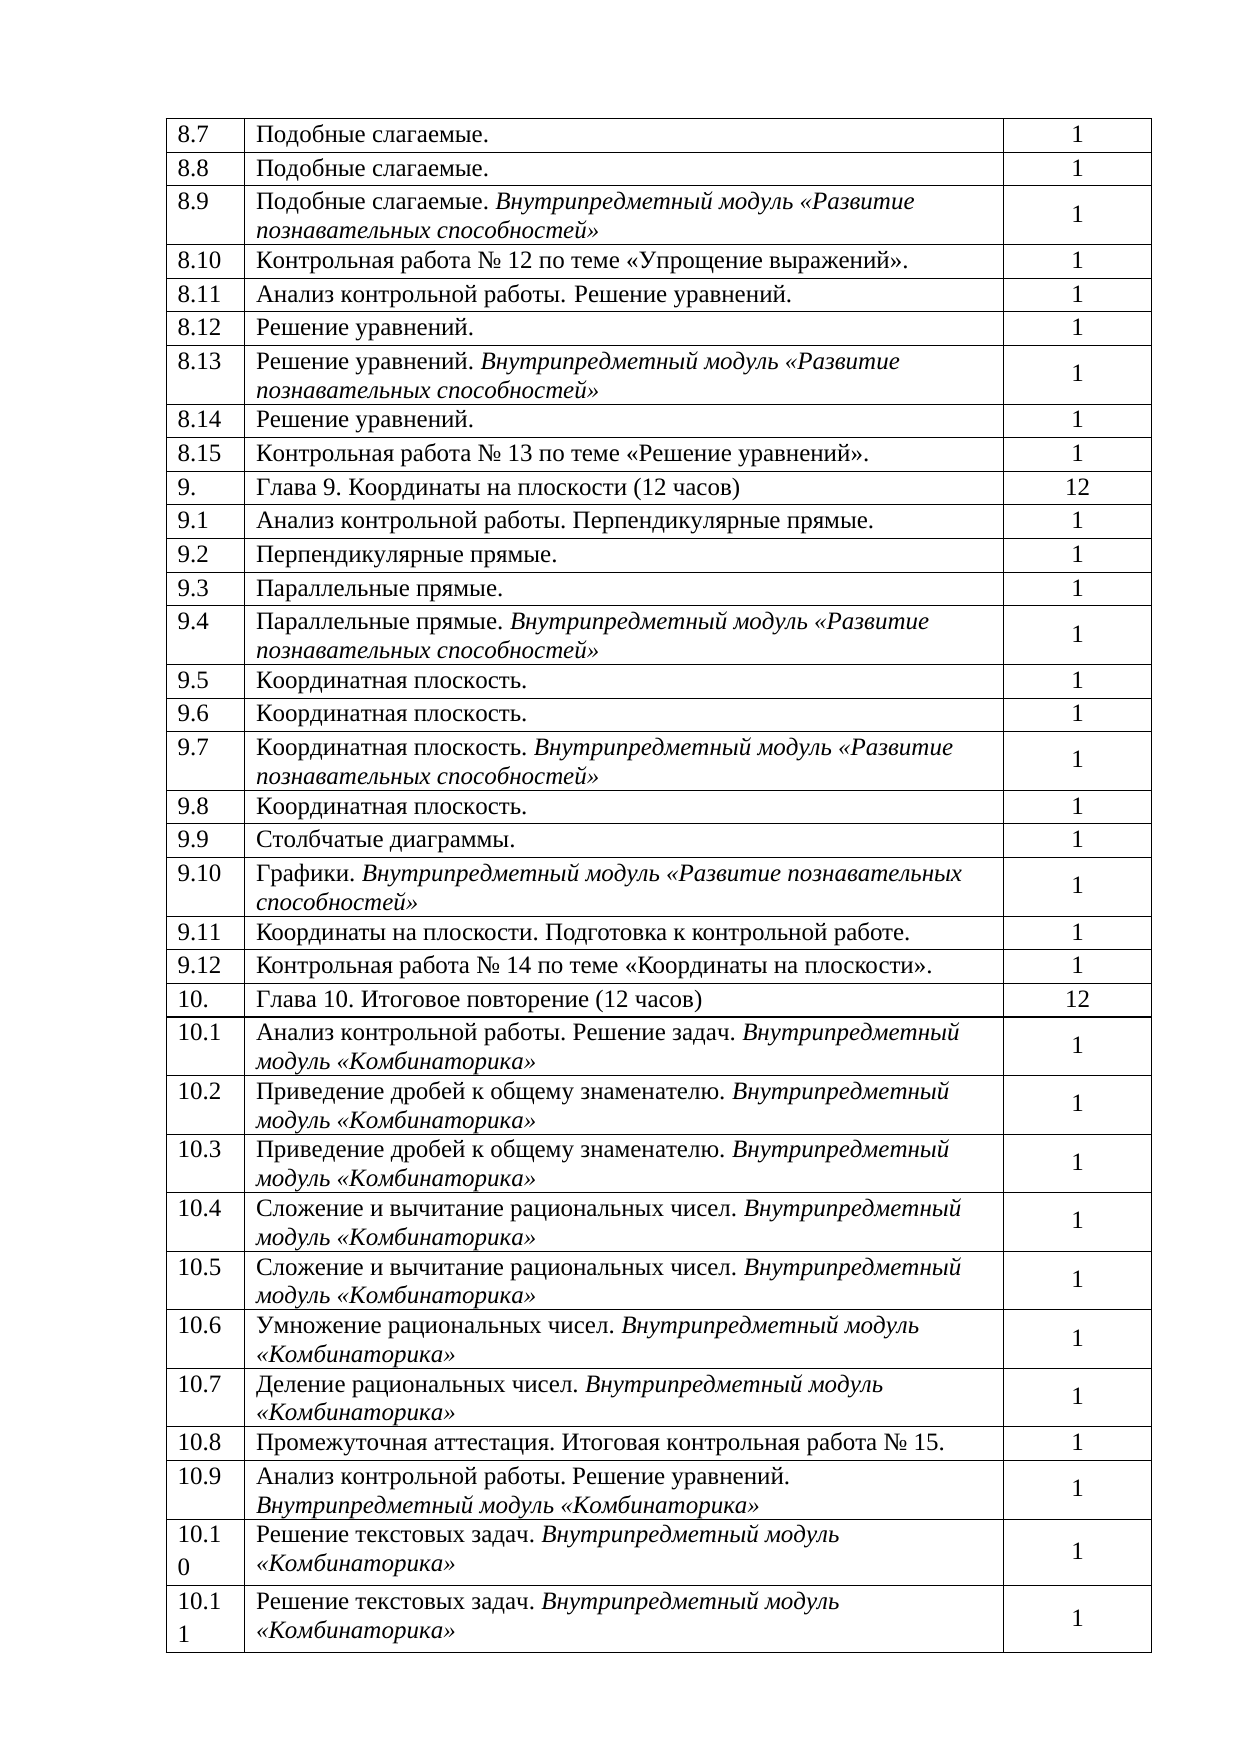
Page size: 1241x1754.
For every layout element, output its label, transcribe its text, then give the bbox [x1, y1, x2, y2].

table_cell 1 [1004, 1310, 1151, 1368]
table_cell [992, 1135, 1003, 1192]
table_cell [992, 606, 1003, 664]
table_cell Глава 10. Итоговое повторение (12 часов) [245, 984, 1003, 1016]
table_cell Координатная плоскость. [245, 665, 1003, 697]
table_cell 1 [1004, 1520, 1151, 1585]
table_cell 9.2 [167, 539, 244, 572]
table_cell 1 [1004, 312, 1151, 345]
table_cell 1 [1004, 245, 1151, 278]
table_cell 9. [167, 472, 244, 504]
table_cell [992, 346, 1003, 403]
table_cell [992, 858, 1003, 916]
table_cell 10.1 [167, 1018, 244, 1075]
table_cell 1 [1004, 346, 1151, 403]
table_cell 1 [1004, 791, 1151, 823]
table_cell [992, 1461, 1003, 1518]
table_cell 1 [1004, 539, 1151, 572]
table_cell Подобные слагаемые. [245, 153, 1003, 185]
table_cell 9.7 [167, 732, 244, 790]
table_cell 1 [1004, 732, 1151, 790]
table_cell 10.4 [167, 1193, 244, 1251]
table_cell Решение уравнений. [245, 405, 1003, 437]
table_cell 8.8 [167, 153, 244, 185]
table_cell 10.10 [167, 1520, 244, 1585]
table_cell 8.15 [167, 438, 244, 471]
table_cell 1 [1004, 153, 1151, 185]
table_cell 1 [1004, 1193, 1151, 1251]
table_cell Столбчатые диаграммы. [245, 824, 1003, 857]
table_cell Подобные слагаемые. [245, 119, 1003, 152]
table_cell 1 [1004, 505, 1151, 538]
table_cell 1 [1004, 950, 1151, 983]
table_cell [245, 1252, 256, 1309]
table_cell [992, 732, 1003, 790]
table_cell 1 [1004, 1076, 1151, 1133]
table_cell Координатная плоскость. [245, 699, 1003, 731]
table_cell 1 [1004, 606, 1151, 664]
table_cell 8.14 [167, 405, 244, 437]
table_cell 8.11 [167, 279, 244, 311]
table_cell 1 [1004, 438, 1151, 471]
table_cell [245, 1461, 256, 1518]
table_cell 1 [1004, 573, 1151, 605]
table_cell 9.5 [167, 665, 244, 697]
table_cell 8.9 [167, 186, 244, 244]
table_cell 1 [1004, 1586, 1151, 1652]
table_cell 1 [1004, 824, 1151, 857]
table_cell Координатная плоскость. [245, 791, 1003, 823]
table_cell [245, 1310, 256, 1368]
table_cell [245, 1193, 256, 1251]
table_cell Глава 9. Координаты на плоскости (12 часов) [245, 472, 1003, 504]
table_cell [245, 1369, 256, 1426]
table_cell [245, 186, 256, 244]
table_cell 9.12 [167, 950, 244, 983]
table_cell 10.7 [167, 1369, 244, 1426]
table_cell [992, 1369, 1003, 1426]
table_cell 9.8 [167, 791, 244, 823]
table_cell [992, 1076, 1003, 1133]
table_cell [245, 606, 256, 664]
table_cell 9.3 [167, 573, 244, 605]
table_cell 10.3 [167, 1135, 244, 1192]
table_cell 1 [1004, 917, 1151, 949]
table_cell Координаты на плоскости. Подготовка к контрольной работе. [245, 917, 1003, 949]
table_cell Контрольная работа № 13 по теме «Решение уравнений». [245, 438, 1003, 471]
table_cell 1 [1004, 279, 1151, 311]
table_cell 1 [1004, 1018, 1151, 1075]
table_cell 8.12 [167, 312, 244, 345]
table_cell 9.4 [167, 606, 244, 664]
table_cell 1 [1004, 405, 1151, 437]
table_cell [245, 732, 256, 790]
table_cell Решение текстовых задач. Внутрипредметный модуль «Комбинаторика» [245, 1586, 1003, 1652]
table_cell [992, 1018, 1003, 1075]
table_cell Решение уравнений. [245, 312, 1003, 345]
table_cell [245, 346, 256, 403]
table_cell 9.6 [167, 699, 244, 731]
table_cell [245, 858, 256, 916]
table_cell 10.2 [167, 1076, 244, 1133]
table_cell Анализ контрольной работы. Решение уравнений. [245, 279, 1003, 311]
table_cell Перпендикулярные прямые. [245, 539, 1003, 572]
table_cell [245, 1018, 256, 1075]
table_cell 10.8 [167, 1427, 244, 1460]
table_cell 1 [1004, 699, 1151, 731]
table_cell Параллельные прямые. [245, 573, 1003, 605]
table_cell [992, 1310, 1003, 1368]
table_cell Контрольная работа № 14 по теме «Координаты на плоскости». [245, 950, 1003, 983]
table_cell 1 [1004, 1427, 1151, 1460]
table_cell 1 [1004, 186, 1151, 244]
table_cell 12 [1004, 472, 1151, 504]
table_cell 10.9 [167, 1461, 244, 1518]
table_cell Промежуточная аттестация. Итоговая контрольная работа № 15. [245, 1427, 1003, 1460]
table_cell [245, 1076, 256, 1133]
table_cell 10.5 [167, 1252, 244, 1309]
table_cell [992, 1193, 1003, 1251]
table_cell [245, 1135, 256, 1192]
table_cell Контрольная работа № 12 по теме «Упрощение выражений». [245, 245, 1003, 278]
table_cell 10.6 [167, 1310, 244, 1368]
table_cell 1 [1004, 1252, 1151, 1309]
table_cell 8.13 [167, 346, 244, 403]
table_cell 1 [1004, 665, 1151, 697]
table_cell 1 [1004, 1135, 1151, 1192]
table_cell 10. [167, 984, 244, 1016]
table_cell 1 [1004, 1369, 1151, 1426]
table_cell 1 [1004, 1461, 1151, 1518]
table_cell 10.11 [167, 1586, 244, 1652]
table_cell 1 [1004, 119, 1151, 152]
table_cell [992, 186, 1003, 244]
table_cell 8.7 [167, 119, 244, 152]
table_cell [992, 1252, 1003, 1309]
table_cell Решение текстовых задач. Внутрипредметный модуль «Комбинаторика» [245, 1520, 1003, 1585]
table_cell 12 [1004, 984, 1151, 1016]
table_cell 9.10 [167, 858, 244, 916]
table_cell 9.11 [167, 917, 244, 949]
table_cell Анализ контрольной работы. Перпендикулярные прямые. [245, 505, 1003, 538]
table_cell 8.10 [167, 245, 244, 278]
table_cell 9.1 [167, 505, 244, 538]
table_cell 1 [1004, 858, 1151, 916]
table_cell 9.9 [167, 824, 244, 857]
